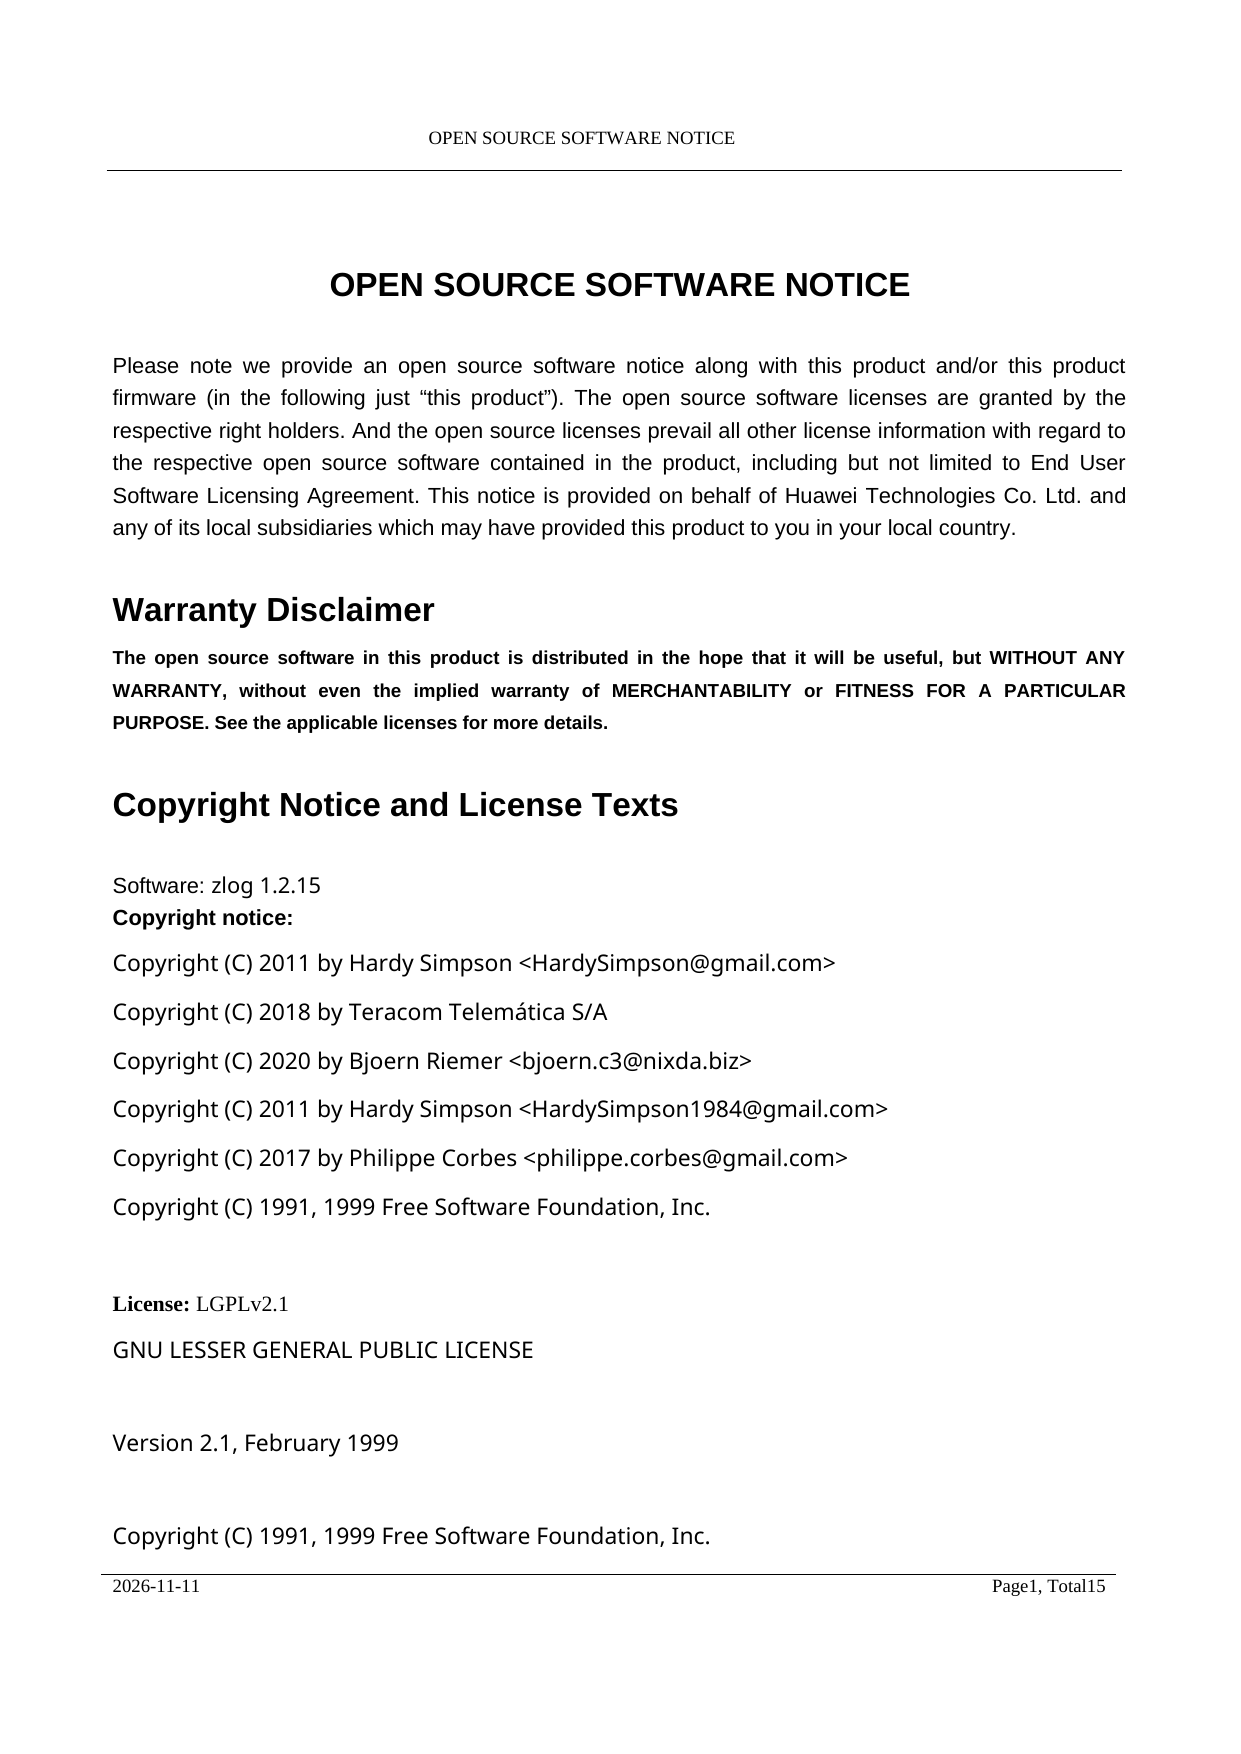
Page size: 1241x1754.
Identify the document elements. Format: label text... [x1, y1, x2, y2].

text The open source software in this product is distributed in the hope that it will be useful, but WITHOUT ANY WARRANTY, without even the implied warranty of MERCHANTABILITY or FITNESS FOR A PARTICULAR PURPOSE. See the applicable licenses for more details. [112, 641, 1128, 739]
text Please note we provide an open source software notice along with this product and/or this product firmware (in the following just “this product”). The open source software licenses are granted by the respective right holders. And the open source licenses prevail all other license information with regard to the respective open source software contained in the product, including but not limited to End User Software Licensing Agreement. This notice is provided on behalf of Huawei Technologies Co. Ltd. and any of its local subsidiaries which may have provided this product to you in your local country. [112, 349, 1128, 544]
text Warranty Disclaimer [112, 576, 1128, 641]
text Copyright notice: [112, 901, 1128, 934]
text OPEN SOURCE SOFTWARE NOTICE [112, 251, 1128, 316]
text GNU LESSER GENERAL PUBLIC LICENSE [112, 1333, 1128, 1365]
text Version 2.1, February 1999 [112, 1426, 1128, 1459]
text Copyright (C) 2011 by Hardy Simpson <HardySimpson@gmail.com> Copyright (C) 2018 by Teracom Telemática S/A Copyright (C) 2020 by Bjoern Riemer <bjoern.c3@nixda.biz> Copyright (C) 2011 by Hardy Simpson <HardySimpson1984@gmail.com> Copyright (C) 2017 by Philippe Corbes <philippe.corbes@gmail.com> Copyright (C) 1991, 1999 Free Software Foundation, Inc. [112, 947, 1128, 1272]
text Copyright Notice and License Texts [112, 771, 1128, 836]
text Copyright (C) 1991, 1999 Free Software Foundation, Inc. [112, 1519, 1128, 1552]
text Software: zlog 1.2.15 [112, 869, 1128, 901]
text License: LGPLv2.1 [112, 1288, 1128, 1320]
